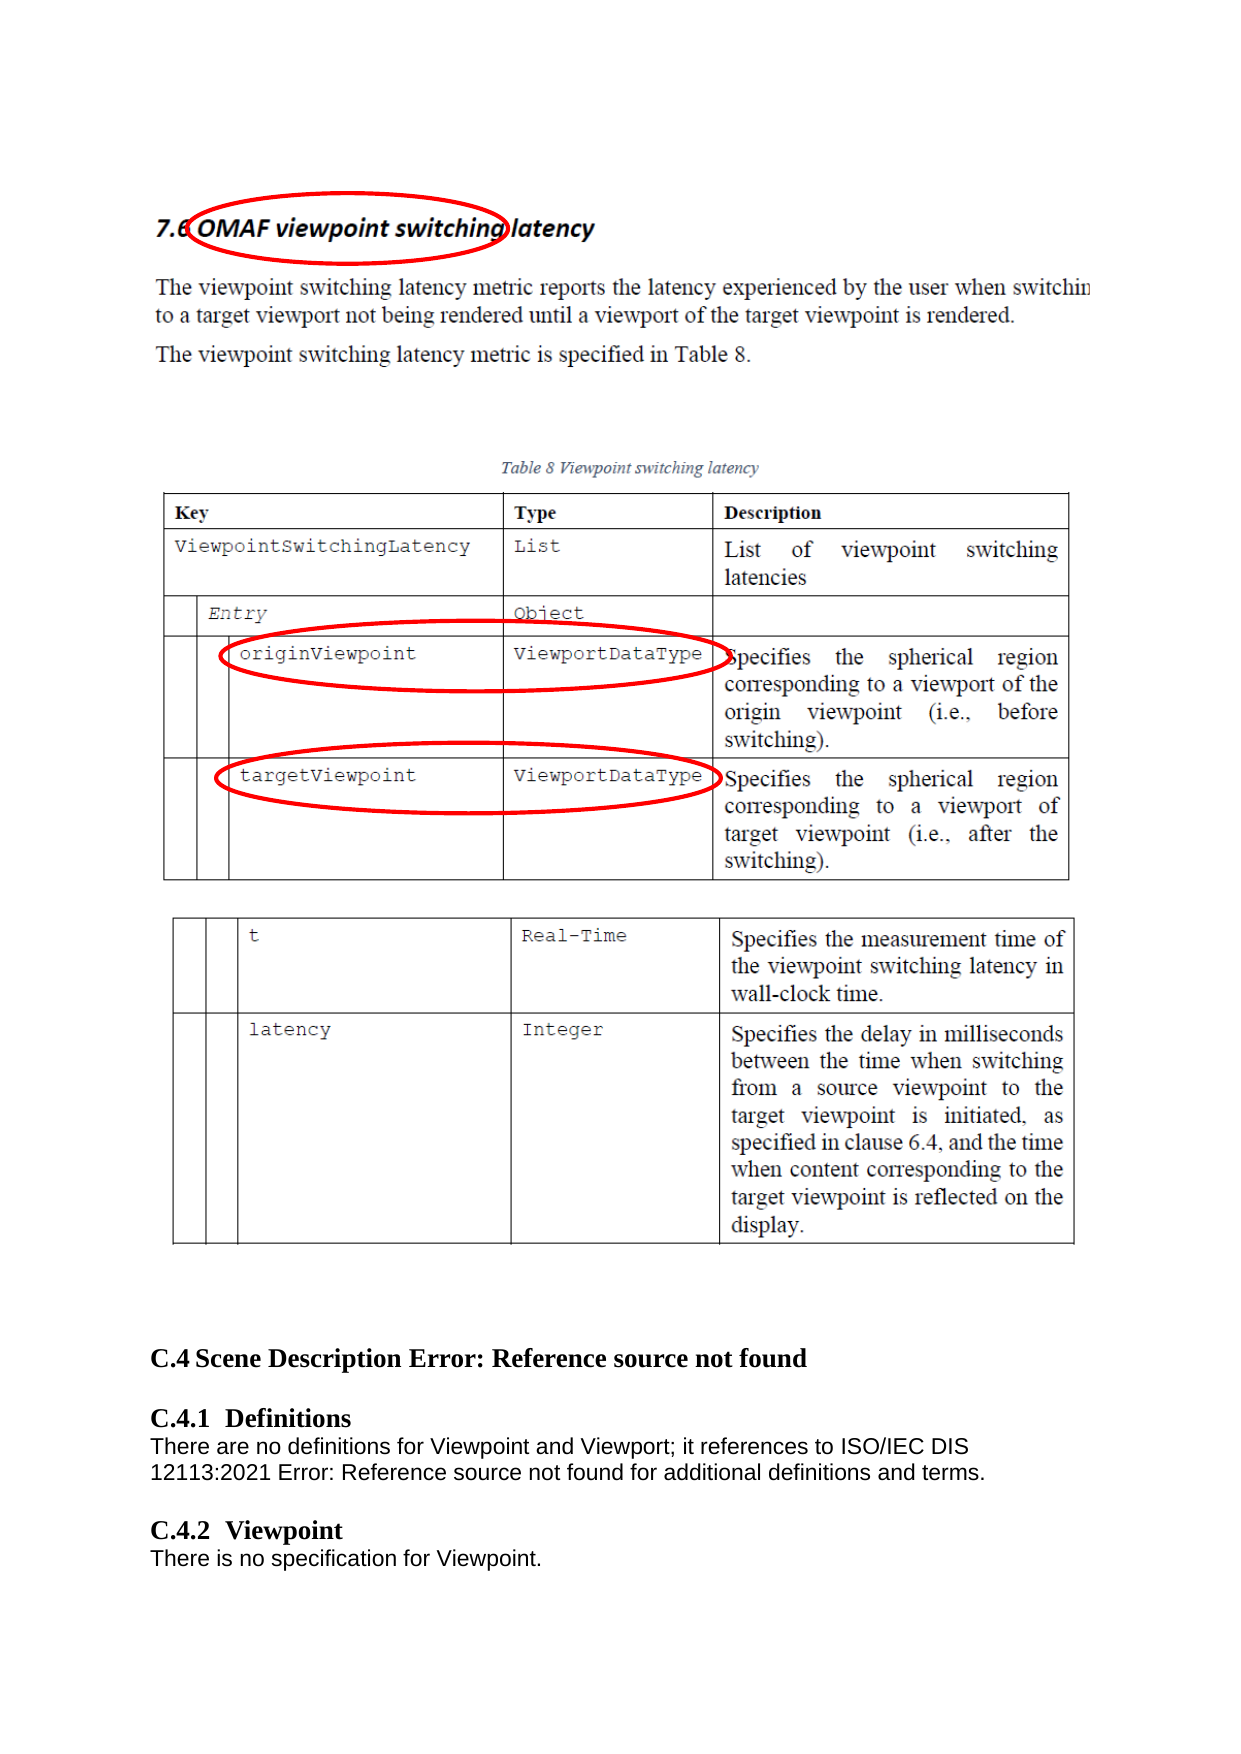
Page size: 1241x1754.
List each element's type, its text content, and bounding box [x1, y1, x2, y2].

list Viewpoint [150, 1514, 1090, 1545]
text There is no specification for Viewpoint. [150, 1545, 1090, 1571]
list Definitions [150, 1402, 1090, 1433]
